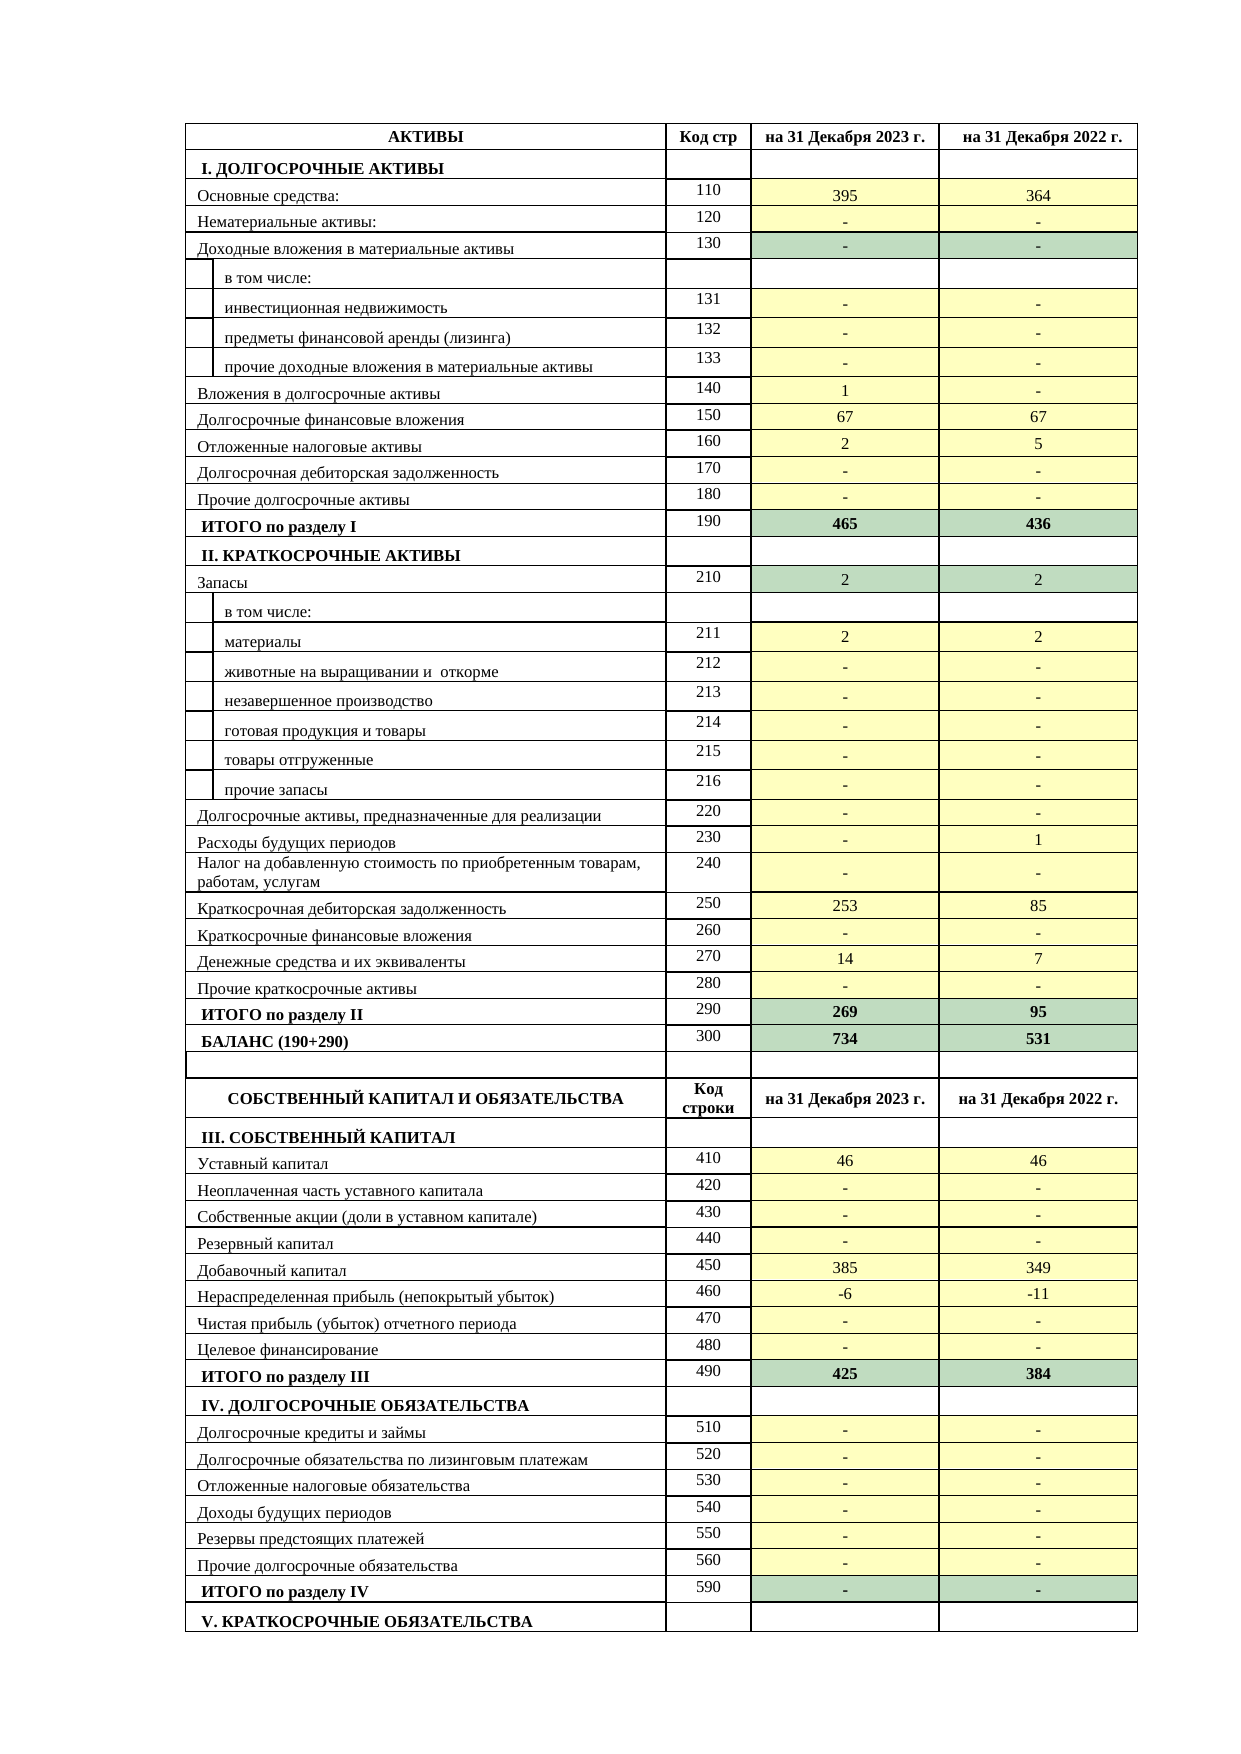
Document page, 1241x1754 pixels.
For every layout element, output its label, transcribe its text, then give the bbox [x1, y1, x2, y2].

table_cell - [752, 1549, 938, 1575]
table_cell предметы финансовой аренды (лизинга) [214, 318, 665, 347]
table_cell - [940, 484, 1137, 509]
table_cell Денежные средства и их эквиваленты [186, 946, 665, 971]
table_cell - [940, 919, 1137, 944]
table_cell 132 [667, 319, 750, 347]
table_cell 510 [667, 1417, 750, 1442]
table_cell Резервный капитал [186, 1228, 665, 1253]
table_cell [667, 593, 750, 621]
table_cell 550 [667, 1523, 750, 1548]
table_cell [752, 593, 938, 621]
table_cell незавершенное производство [214, 682, 665, 710]
table_header Код стр [667, 124, 750, 149]
table_cell 230 [667, 827, 750, 852]
table_cell - [940, 800, 1137, 825]
table_cell [940, 1603, 1137, 1631]
table_cell [752, 1118, 938, 1147]
table_cell [186, 260, 212, 287]
table_cell - [940, 1174, 1137, 1200]
table_cell 269 [752, 999, 938, 1024]
table_cell ИТОГО по разделу I [186, 510, 665, 536]
table_cell 280 [667, 973, 750, 998]
table_cell - [752, 206, 938, 231]
table_cell Уставный капитал [186, 1148, 665, 1173]
table_cell 430 [667, 1202, 750, 1226]
table_cell 180 [667, 484, 750, 509]
table_cell - [752, 1307, 938, 1333]
table_cell Собственные акции (доли в уставном капитале) [186, 1201, 665, 1226]
table_cell 85 [940, 893, 1137, 918]
table_cell прочие доходные вложения в материальные активы [214, 348, 665, 376]
table_cell 130 [667, 233, 750, 258]
table_cell 440 [667, 1228, 750, 1253]
table_cell - [940, 457, 1137, 482]
table_cell 2 [940, 566, 1137, 592]
table_cell [752, 259, 938, 287]
table_cell - [940, 348, 1137, 376]
table_cell [186, 771, 212, 799]
table_cell Вложения в долгосрочные активы [186, 377, 665, 403]
table_cell - [752, 919, 938, 944]
table_cell - [752, 1496, 938, 1522]
table_cell - [940, 770, 1137, 799]
table_cell 270 [667, 946, 750, 971]
table_cell 240 [667, 853, 750, 891]
table_cell - [940, 206, 1137, 231]
table_cell - [752, 741, 938, 769]
table_cell - [752, 1523, 938, 1548]
table_cell - [940, 1416, 1137, 1442]
table_cell в том числе: [214, 593, 665, 621]
table_cell - [940, 1307, 1137, 1333]
table_cell Нераспределенная прибыль (непокрытый убыток) [186, 1281, 665, 1306]
table_cell - [752, 1334, 938, 1359]
table_cell - [940, 1523, 1137, 1548]
table_cell 67 [940, 404, 1137, 429]
table_cell [752, 537, 938, 565]
table_cell - [940, 1201, 1137, 1226]
table_cell на 31 Декабря 2022 г. [940, 1079, 1137, 1117]
table_cell [752, 1387, 938, 1415]
table_cell III. СОБСТВЕННЫЙ КАПИТАЛ [186, 1118, 665, 1147]
table_cell [186, 348, 212, 376]
table_cell [667, 1387, 750, 1415]
table_cell 95 [940, 999, 1137, 1024]
table_cell [940, 1387, 1137, 1415]
table_cell Резервы предстоящих платежей [186, 1523, 665, 1548]
table_cell Долгосрочные финансовые вложения [186, 404, 665, 429]
table_cell [667, 1052, 750, 1077]
table_cell Код строки [667, 1079, 750, 1117]
table_cell 300 [667, 1026, 750, 1051]
table_cell - [940, 377, 1137, 403]
table_cell - [940, 1576, 1137, 1601]
table_cell ИТОГО по разделу II [186, 999, 665, 1024]
table_cell Краткосрочные финансовые вложения [186, 919, 665, 944]
table_cell Долгосрочные кредиты и займы [186, 1416, 665, 1442]
table_cell [186, 682, 212, 710]
table_cell Неоплаченная часть уставного капитала [186, 1174, 665, 1200]
table_cell 425 [752, 1360, 938, 1386]
table_cell - [752, 1201, 938, 1226]
table_cell - [752, 826, 938, 852]
table_cell - [940, 289, 1137, 317]
table_cell товары отгруженные [214, 741, 665, 769]
table_cell 460 [667, 1281, 750, 1306]
table_cell - [752, 289, 938, 317]
table_cell 349 [940, 1254, 1137, 1279]
table_cell - [752, 1470, 938, 1495]
table_cell [752, 150, 938, 178]
table_cell - [752, 348, 938, 376]
table_cell [940, 259, 1137, 287]
table_cell -6 [752, 1281, 938, 1306]
table_cell - [752, 800, 938, 825]
table_cell - [940, 1470, 1137, 1495]
table_cell [667, 1119, 750, 1147]
table_cell 384 [940, 1360, 1137, 1386]
table_cell Краткосрочная дебиторская задолженность [186, 893, 665, 918]
table_cell [186, 319, 212, 347]
table_cell - [940, 741, 1137, 769]
table_cell - [752, 1228, 938, 1253]
table_cell 210 [667, 567, 750, 592]
table_cell [940, 1052, 1137, 1077]
table_cell 7 [940, 946, 1137, 971]
table_cell 531 [940, 1025, 1137, 1051]
table_cell 734 [752, 1025, 938, 1051]
table_cell - [752, 233, 938, 258]
table_cell [667, 1603, 750, 1631]
table_cell Доходы будущих периодов [186, 1496, 665, 1522]
table_cell Расходы будущих периодов [186, 826, 665, 852]
table_cell 220 [667, 801, 750, 825]
table_cell - [940, 853, 1137, 891]
table_cell Доходные вложения в материальные активы [186, 233, 665, 258]
table_cell [940, 1118, 1137, 1147]
table_cell 2 [752, 430, 938, 456]
table_cell 2 [940, 623, 1137, 651]
table_cell материалы [214, 623, 665, 651]
table_cell - [940, 972, 1137, 998]
table_cell 480 [667, 1334, 750, 1359]
table_cell 190 [667, 511, 750, 536]
table_cell - [752, 1174, 938, 1200]
table_cell 520 [667, 1444, 750, 1468]
table_cell 540 [667, 1497, 750, 1522]
table_cell - [752, 711, 938, 740]
table_cell - [752, 1443, 938, 1468]
table_cell - [752, 1416, 938, 1442]
table_cell БАЛАНС (190+290) [186, 1025, 665, 1051]
table_cell Долгосрочные обязательства по лизинговым платежам [186, 1443, 665, 1468]
table_cell 590 [667, 1576, 750, 1601]
table_cell 436 [940, 510, 1137, 536]
table_cell 385 [752, 1254, 938, 1279]
table_cell -11 [940, 1281, 1137, 1306]
table_cell - [752, 457, 938, 482]
table_cell 212 [667, 653, 750, 681]
table_cell 214 [667, 712, 750, 740]
table_cell - [752, 972, 938, 998]
table_cell - [752, 318, 938, 347]
table_cell - [752, 1576, 938, 1601]
table_cell - [940, 1443, 1137, 1468]
table_cell - [752, 853, 938, 891]
table_cell 213 [667, 682, 750, 710]
table_cell 14 [752, 946, 938, 971]
table_cell на 31 Декабря 2023 г. [752, 1079, 938, 1117]
table_cell 410 [667, 1148, 750, 1173]
table_cell готовая продукция и товары [214, 711, 665, 740]
table_cell ИТОГО по разделу IV [186, 1576, 665, 1601]
table_cell 490 [667, 1361, 750, 1386]
table_cell 120 [667, 206, 750, 231]
table_cell Долгосрочные активы, предназначенные для реализации [186, 800, 665, 825]
table_cell 46 [752, 1148, 938, 1173]
table_cell 140 [667, 378, 750, 403]
table_cell [667, 537, 750, 565]
table_cell 560 [667, 1550, 750, 1575]
table_cell - [940, 711, 1137, 740]
table_cell 364 [940, 179, 1137, 205]
table_cell - [940, 1334, 1137, 1359]
table_header на 31 Декабря 2023 г. [752, 124, 938, 149]
table_cell - [940, 1549, 1137, 1575]
table_cell 160 [667, 431, 750, 456]
table_cell 215 [667, 741, 750, 769]
table_cell 1 [940, 826, 1137, 852]
table_cell в том числе: [214, 259, 665, 287]
table_cell - [940, 233, 1137, 258]
table_cell 46 [940, 1148, 1137, 1173]
table_cell 260 [667, 920, 750, 944]
table_cell [186, 712, 212, 740]
table_cell 1 [752, 377, 938, 403]
table_cell [186, 593, 212, 621]
table_cell Прочие краткосрочные активы [186, 972, 665, 998]
table_cell - [940, 1496, 1137, 1522]
table_cell - [752, 770, 938, 799]
table_cell 5 [940, 430, 1137, 456]
table_header на 31 Декабря 2022 г. [940, 124, 1137, 149]
table_cell 465 [752, 510, 938, 536]
table_cell 250 [667, 893, 750, 918]
table_cell 253 [752, 893, 938, 918]
table_cell Налог на добавленную стоимость по приобретенным товарам, работам, услугам [186, 853, 665, 891]
table_cell [186, 741, 212, 769]
table_cell Нематериальные активы: [186, 206, 665, 231]
table_cell - [752, 682, 938, 710]
table_cell 170 [667, 458, 750, 482]
table_cell Прочие долгосрочные обязательства [186, 1549, 665, 1575]
table_cell животные на выращивании и откорме [214, 652, 665, 681]
table_cell инвестиционная недвижимость [214, 289, 665, 317]
table_cell I. ДОЛГОСРОЧНЫЕ АКТИВЫ [186, 150, 665, 178]
table_cell [186, 653, 212, 681]
table_cell 530 [667, 1470, 750, 1495]
table_cell V. КРАТКОСРОЧНЫЕ ОБЯЗАТЕЛЬСТВА [186, 1603, 665, 1631]
table_cell Чистая прибыль (убыток) отчетного периода [186, 1307, 665, 1333]
table_cell II. КРАТКОСРОЧНЫЕ АКТИВЫ [186, 537, 665, 565]
table_cell Долгосрочная дебиторская задолженность [186, 457, 665, 482]
table_cell IV. ДОЛГОСРОЧНЫЕ ОБЯЗАТЕЛЬСТВА [186, 1387, 665, 1415]
table_cell 2 [752, 566, 938, 592]
table_cell Отложенные налоговые активы [186, 430, 665, 456]
table_cell [187, 1052, 665, 1077]
table_cell - [940, 318, 1137, 347]
table_cell [752, 1603, 938, 1631]
table_cell Запасы [186, 566, 665, 592]
table_cell Целевое финансирование [186, 1334, 665, 1359]
table_cell 216 [667, 771, 750, 799]
table_cell - [940, 682, 1137, 710]
table_cell 395 [752, 179, 938, 205]
table_cell 470 [667, 1308, 750, 1333]
table_cell [186, 623, 212, 651]
table_cell прочие запасы [214, 770, 665, 799]
table_cell Добавочный капитал [186, 1254, 665, 1279]
table_cell 131 [667, 289, 750, 317]
table_cell 450 [667, 1255, 750, 1279]
table_cell [940, 593, 1137, 621]
table_cell 150 [667, 405, 750, 429]
table_cell [940, 150, 1137, 178]
table_cell [186, 289, 212, 317]
table_cell [667, 150, 750, 178]
table_cell - [752, 484, 938, 509]
table_cell 67 [752, 404, 938, 429]
table_cell Основные средства: [186, 179, 665, 205]
table_cell [752, 1052, 938, 1077]
table_cell 110 [667, 180, 750, 205]
table_cell ИТОГО по разделу III [186, 1360, 665, 1386]
table_cell [940, 537, 1137, 565]
table_cell Отложенные налоговые обязательства [186, 1470, 665, 1495]
table_cell 2 [752, 623, 938, 651]
table_cell [667, 260, 750, 287]
table_header АКТИВЫ [186, 124, 665, 149]
table_cell 133 [667, 348, 750, 376]
table_cell - [752, 652, 938, 681]
table_cell - [940, 1228, 1137, 1253]
table_cell 290 [667, 999, 750, 1024]
table_cell - [940, 652, 1137, 681]
table_cell Прочие долгосрочные активы [186, 484, 665, 509]
table_cell 420 [667, 1175, 750, 1200]
table_cell СОБСТВЕННЫЙ КАПИТАЛ И ОБЯЗАТЕЛЬСТВА [186, 1079, 665, 1117]
table_cell 211 [667, 623, 750, 651]
